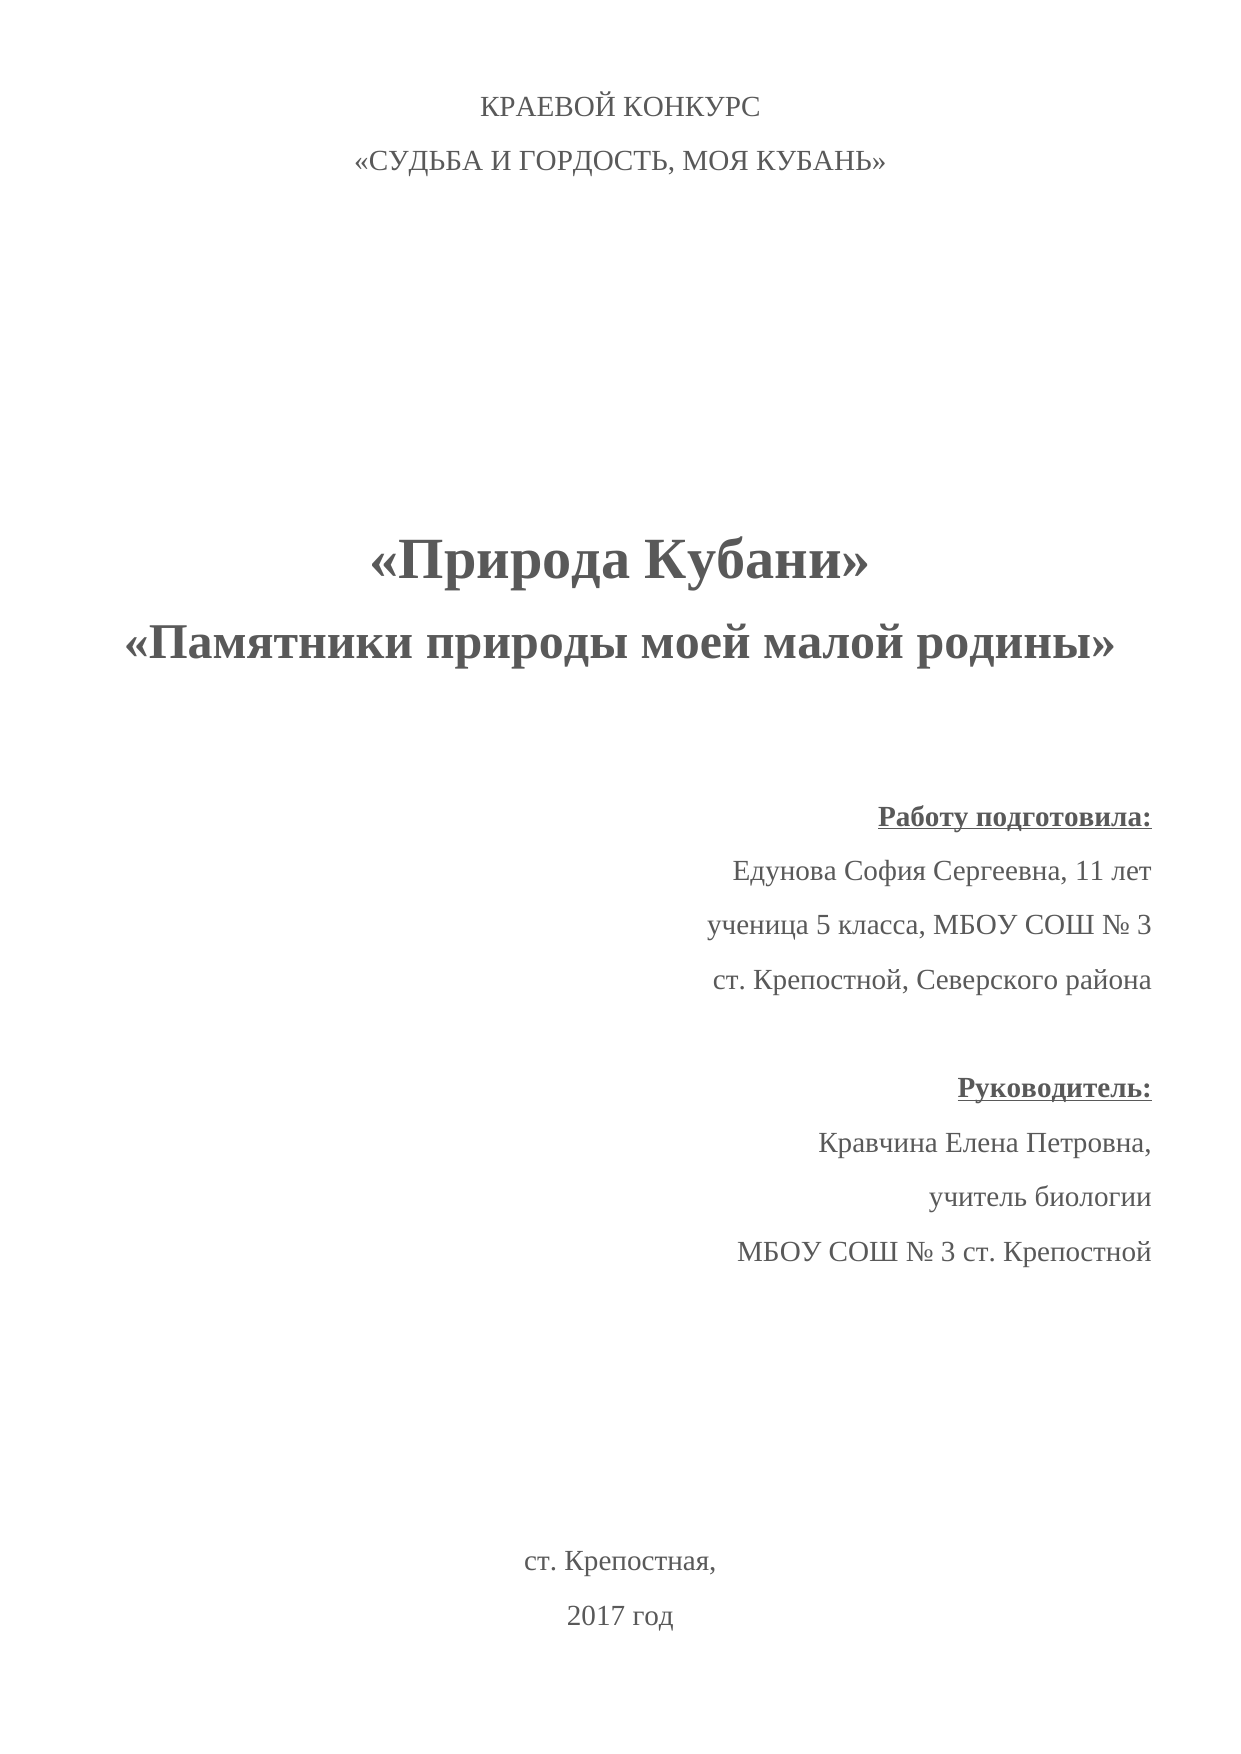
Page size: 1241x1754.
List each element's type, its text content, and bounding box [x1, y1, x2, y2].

text ст. Крепостная, [89, 1543, 1152, 1577]
text Кравчина Елена Петровна, [89, 1125, 1152, 1158]
text Работу подготовила: [89, 799, 1152, 832]
text «Памятники природы моей малой родины» [89, 612, 1152, 669]
text КРАЕВОЙ КОНКУРС [89, 89, 1152, 122]
text «Природа Кубани» [89, 524, 1152, 591]
text ученица 5 класса, МБОУ СОШ № 3 [89, 907, 1152, 941]
text «СУДЬБА И ГОРДОСТЬ, МОЯ КУБАНЬ» [89, 143, 1152, 177]
text Едунова София Сергеевна, 11 лет [89, 853, 1152, 887]
text Руководитель: [89, 1071, 1152, 1104]
text учитель биологии [89, 1179, 1152, 1213]
text ст. Крепостной, Северского района [89, 962, 1152, 995]
text МБОУ СОШ № 3 ст. Крепостной [89, 1234, 1152, 1267]
text 2017 год [89, 1598, 1152, 1631]
